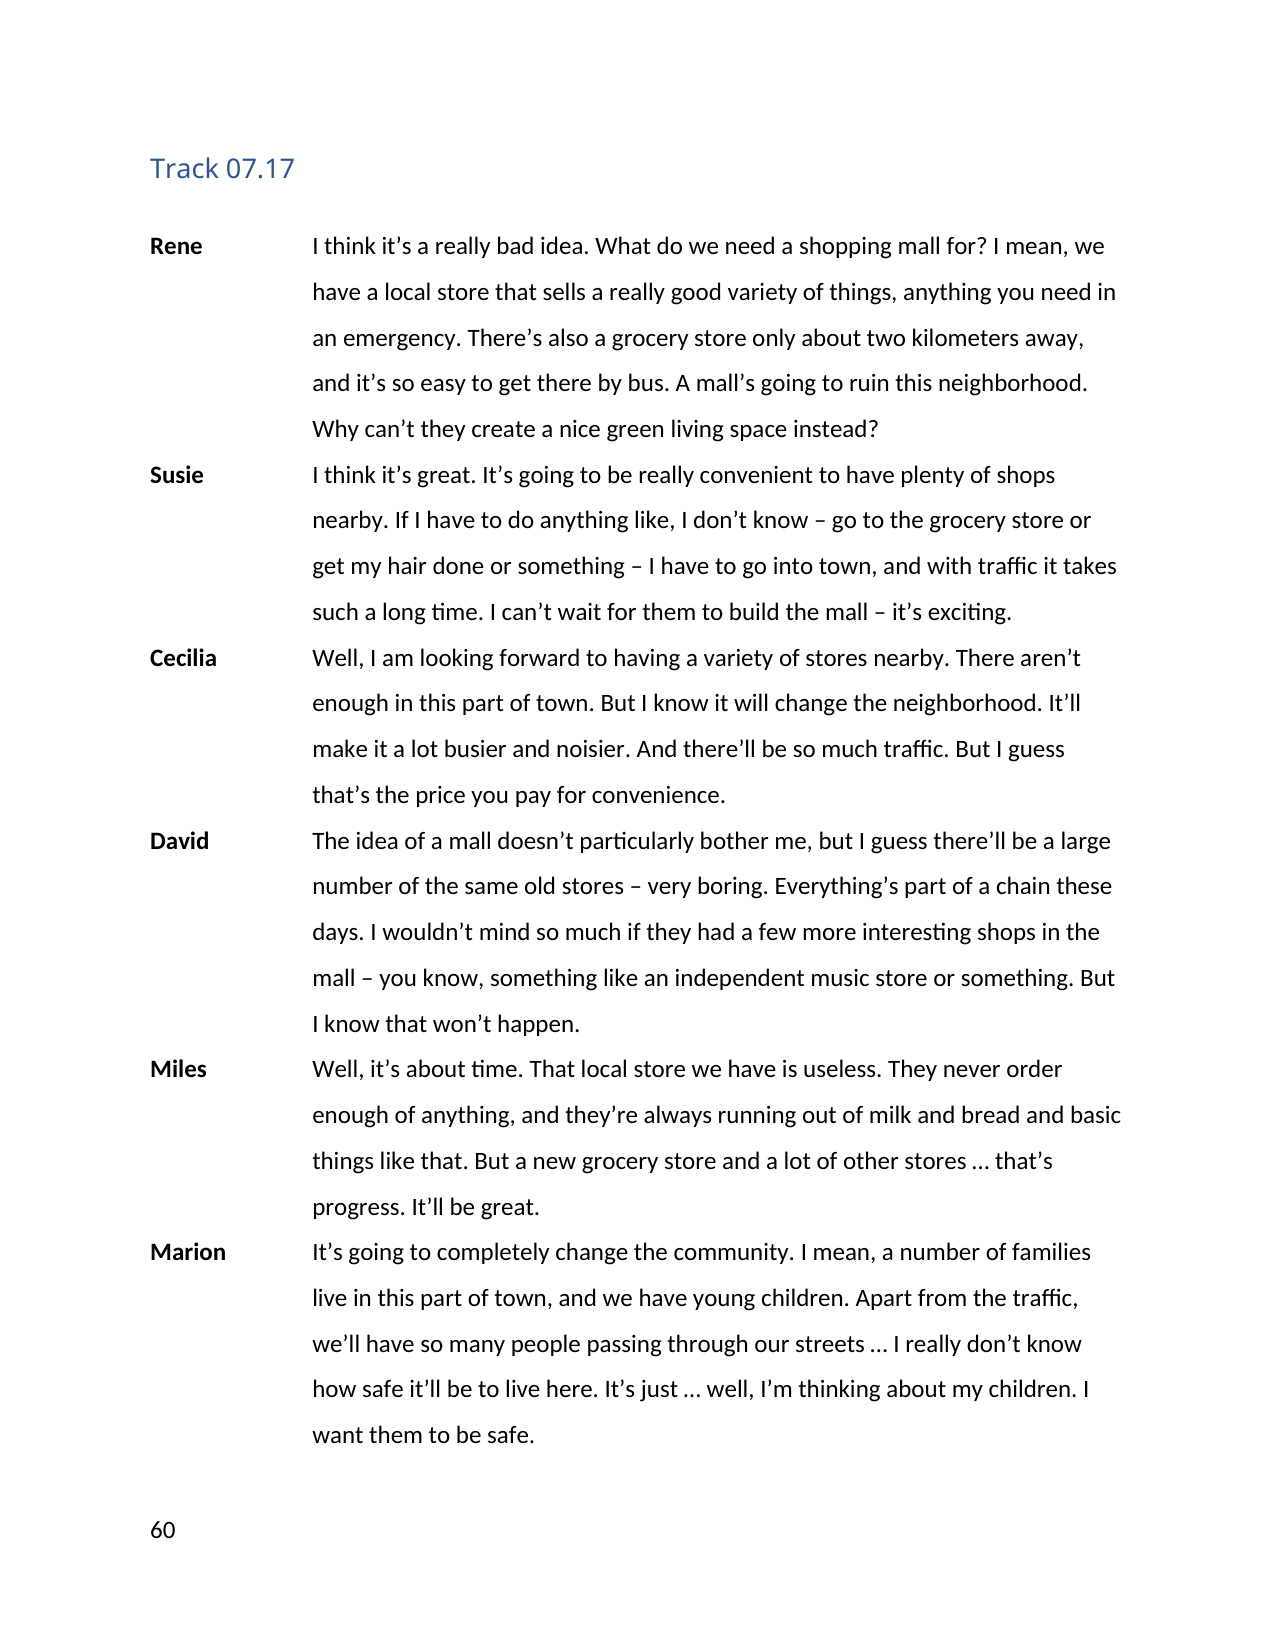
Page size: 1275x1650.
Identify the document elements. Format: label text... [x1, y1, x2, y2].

subtitle Track 07.17 [150, 150, 1125, 187]
text Rene I think it’s a really bad idea. What do we need a shopping mall for? I mean, we have a local store that sells a really good variety of things, anything you need in an emergency. There’s also a grocery store only about two kilometers away, and it’s so easy to get there by bus. A mall’s going to ruin this neighborhood. Why can’t they create a nice green living space instead? [150, 230, 1125, 444]
text Marion It’s going to completely change the community. I mean, a number of families live in this part of town, and we have young children. Apart from the traffic, we’ll have so many people passing through our streets … I really don’t know how safe it’ll be to live here. It’s just … well, I’m thinking about my children. I want them to be safe. [150, 1236, 1125, 1450]
text Cecilia Well, I am looking forward to having a variety of stores nearby. There aren’t enough in this part of town. But I know it will change the neighborhood. It’ll make it a lot busier and noisier. And there’ll be so much traffic. But I guess that’s the price you pay for convenience. [150, 642, 1125, 809]
text David The idea of a mall doesn’t particularly bother me, but I guess there’ll be a large number of the same old stores – very boring. Everything’s part of a chain these days. I wouldn’t mind so much if they had a few more interesting shops in the mall – you know, something like an independent music store or something. But I know that won’t happen. [150, 825, 1125, 1038]
text Miles Well, it’s about time. That local store we have is useless. They never order enough of anything, and they’re always running out of milk and bread and basic things like that. But a new grocery store and a lot of other stores … that’s progress. It’ll be great. [150, 1053, 1125, 1221]
text Susie I think it’s great. It’s going to be really convenient to have plenty of shops nearby. If I have to do anything like, I don’t know – go to the grocery store or get my hair done or something – I have to go into town, and with traffic it takes such a long time. I can’t wait for them to build the mall – it’s exciting. [150, 459, 1125, 627]
